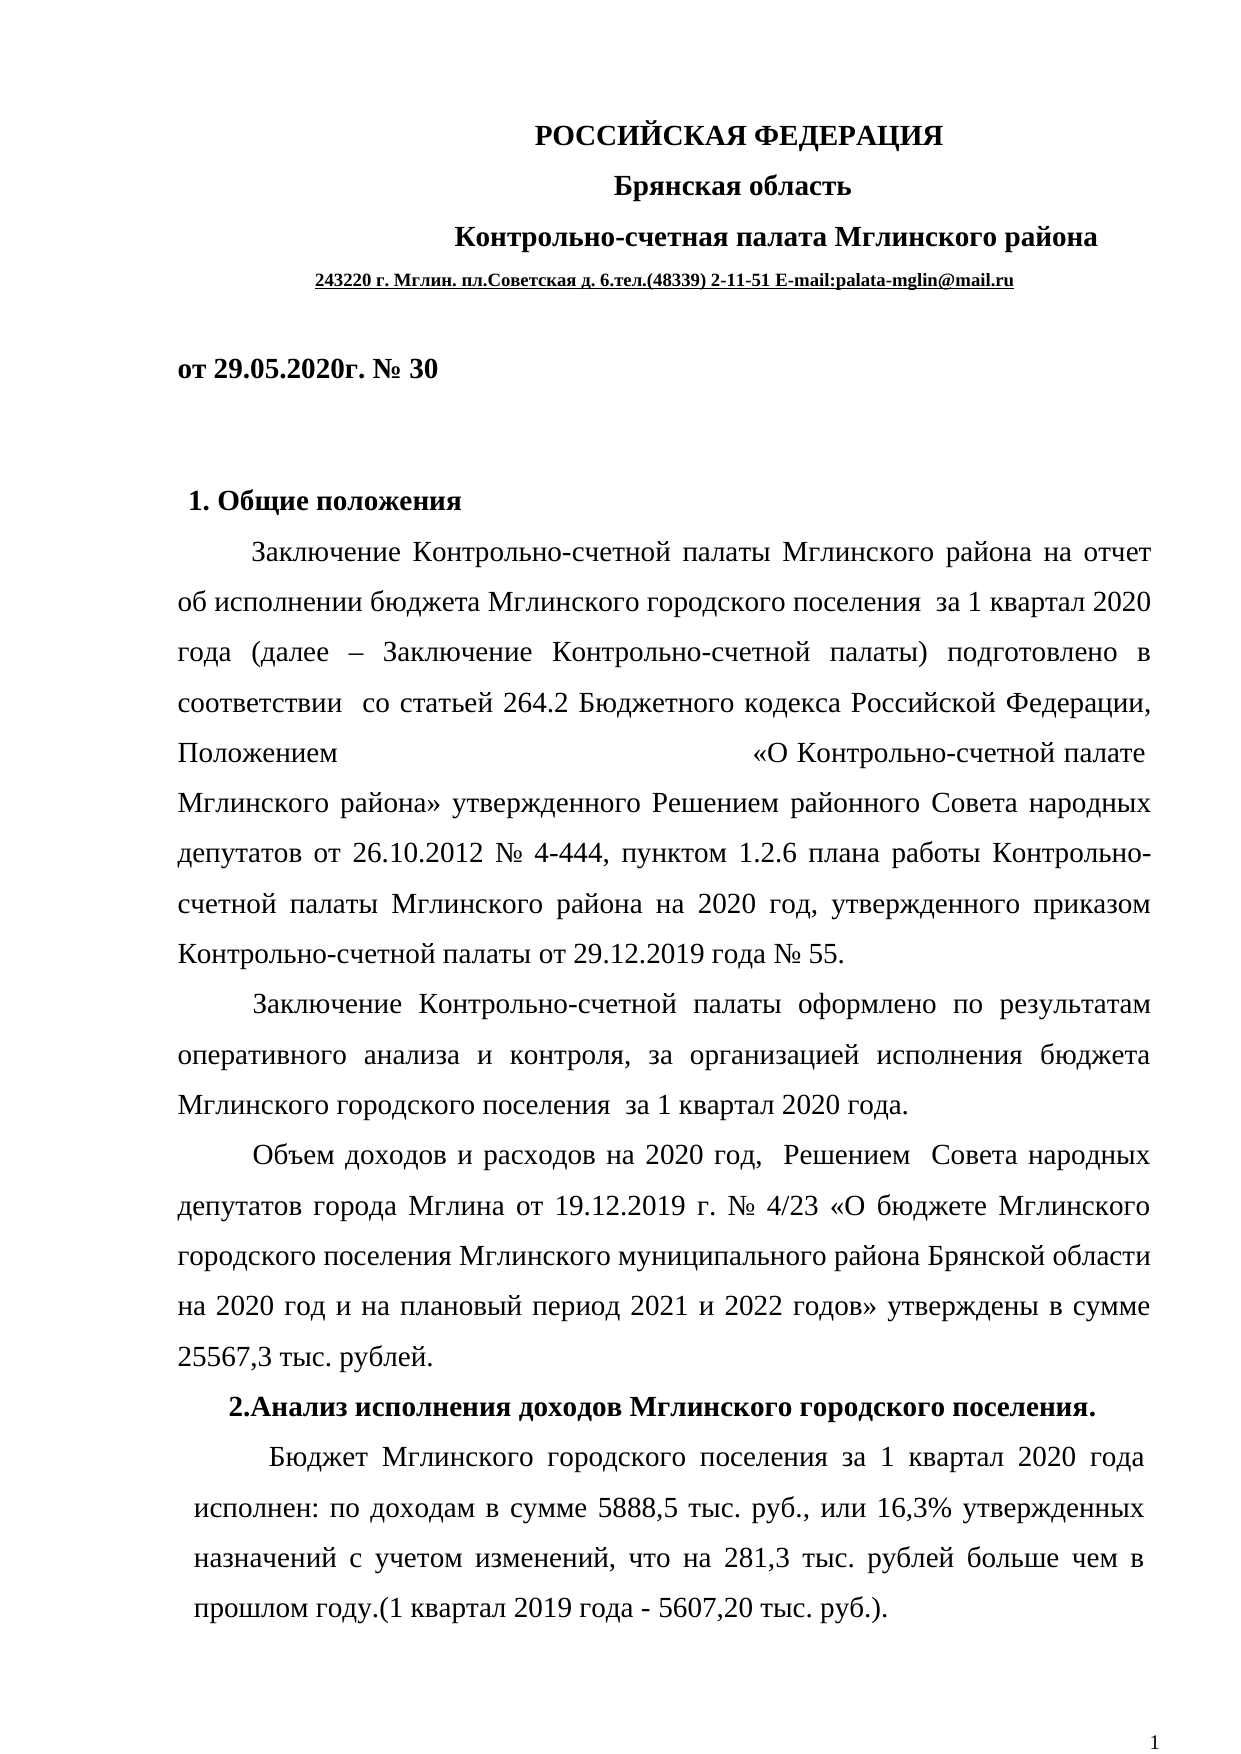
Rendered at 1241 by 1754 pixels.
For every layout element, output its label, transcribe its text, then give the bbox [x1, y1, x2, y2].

text Бюджет Мглинского городского поселения за 1 квартал 2020 года исполнен: по доходам в сумме 5888,5 тыс. руб., или 16,3% утвержденных назначений с учетом изменений, что на 281,3 тыс. рублей больше чем в прошлом году.(1 квартал 2019 года - 5607,20 тыс. руб.). [194, 1439, 1145, 1624]
text Объем доходов и расходов на 2020 год, Решением Совета народных депутатов города Мглина от 19.12.2019 г. № 4/23 «О бюджете Мглинского городского поселения Мглинского муниципального района Брянской области на 2020 год и на плановый период 2021 и 2022 годов» утверждены в сумме 25567,3 тыс. рублей. [177, 1137, 1152, 1372]
text от 29.05.2020г. № 30 [177, 352, 1152, 385]
text . Мглин. пл.Советская д. 6.тел.(48339) E-mail:palata-mglin@mail.ru [177, 269, 1152, 291]
text Контрольно-счетная палата Мглинского района [177, 219, 1152, 252]
text 2.Анализ исполнения доходов Мглинского городского поселения. [177, 1389, 1152, 1423]
text Заключение Контрольно-счетной палаты Мглинского района на отчет об исполнении бюджета Мглинского городского поселения за 1 квартал 2020 года (далее – Заключение Контрольно-счетной палаты) подготовлено в соответствии со статьей 264.2 Бюджетного кодекса Российской Федерации, Положением «О Контрольно-счетной палате Мглинского района» утвержденного Решением районного Совета народных депутатов от № 4-444, пунктом 1.2.6 плана работы Контрольно-счетной палаты Мглинского района на 2020 год, утвержденного приказом Контрольно-счетной палаты от 29.12.2019 года № 55. [177, 534, 1152, 970]
text РОССИЙСКАЯ ФЕДЕРАЦИЯ [177, 118, 1152, 152]
text Брянская область [577, 168, 1152, 202]
text 1. Общие положения [188, 483, 1152, 517]
text Заключение Контрольно-счетной палаты оформлено по результатам оперативного анализа и контроля, за организацией исполнения бюджета Мглинского городского поселения за 1 квартал 2020 года. [177, 987, 1152, 1121]
